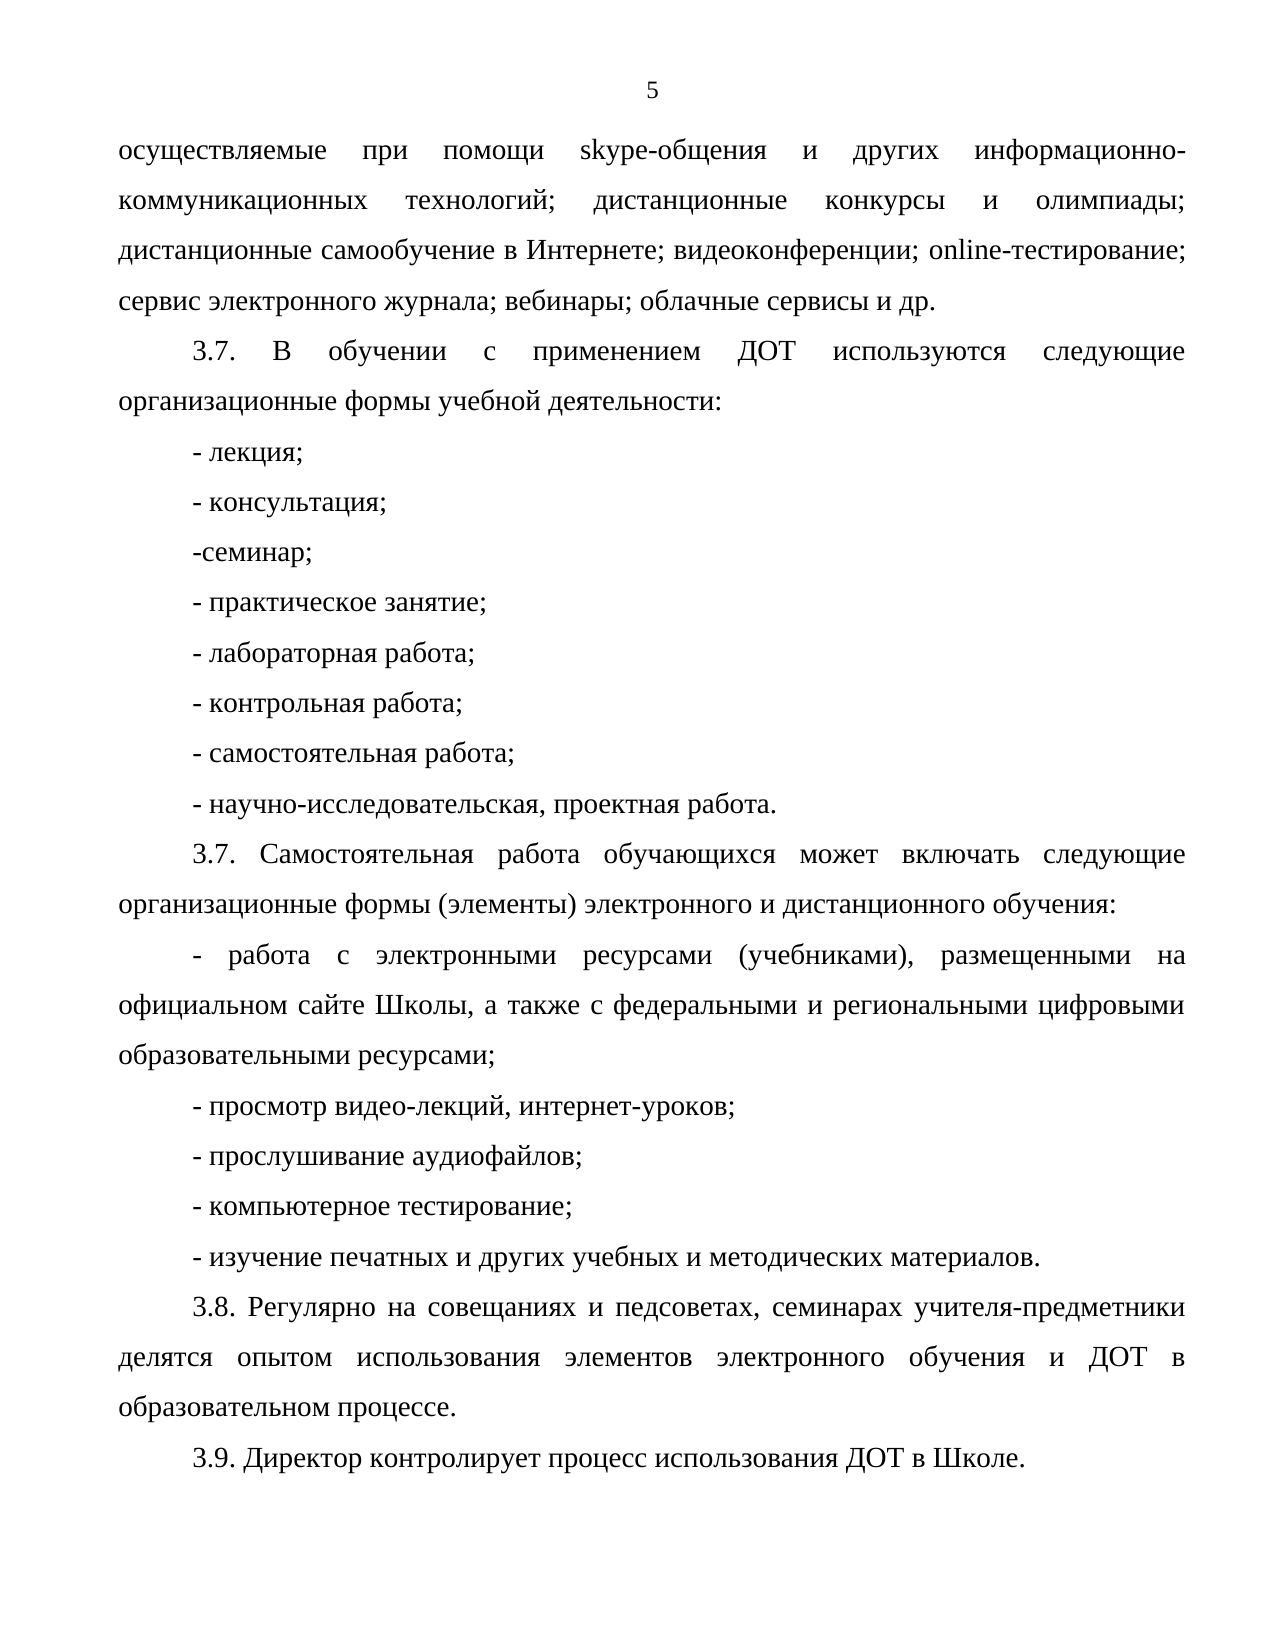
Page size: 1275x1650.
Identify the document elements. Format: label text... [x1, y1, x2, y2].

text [118, 132, 1186, 316]
text - контрольная работа; [118, 685, 1186, 719]
text - научно-исследовательская, проектная работа. [118, 786, 1186, 819]
text - лабораторная работа; [118, 635, 1186, 668]
text - изучение печатных и других учебных и методических материалов. [118, 1239, 1186, 1272]
text - практическое занятие; [118, 584, 1186, 618]
text - работа с электронными ресурсами (учебниками), размещенными на официальном сайте Школы, а также с федеральными и региональными цифровыми образовательными ресурсами; [118, 937, 1186, 1071]
text - самостоятельная работа; [118, 736, 1186, 769]
text - лекция; [118, 434, 1186, 467]
text 3.7. В обучении с применением ДОТ используются следующие организационные формы учебной деятельности: [118, 333, 1186, 417]
text -семинар; [118, 534, 1186, 568]
text - компьютерное тестирование; [118, 1188, 1186, 1222]
text 3.7. Самостоятельная работа обучающихся может включать следующие организационные формы (элементы) электронного и дистанционного обучения: [118, 836, 1186, 920]
text - просмотр видео-лекций, интернет-уроков; [118, 1088, 1186, 1121]
text - прослушивание аудиофайлов; [118, 1138, 1186, 1172]
text 3.9. Директор контролирует процесс использования ДОТ в Школе. [118, 1440, 1186, 1473]
text 3.8. Регулярно на совещаниях и педсоветах, семинарах учителя-предметники делятся опытом использования элементов электронного обучения и ДОТ в образовательном процессе. [118, 1289, 1186, 1423]
text - консультация; [118, 484, 1186, 517]
